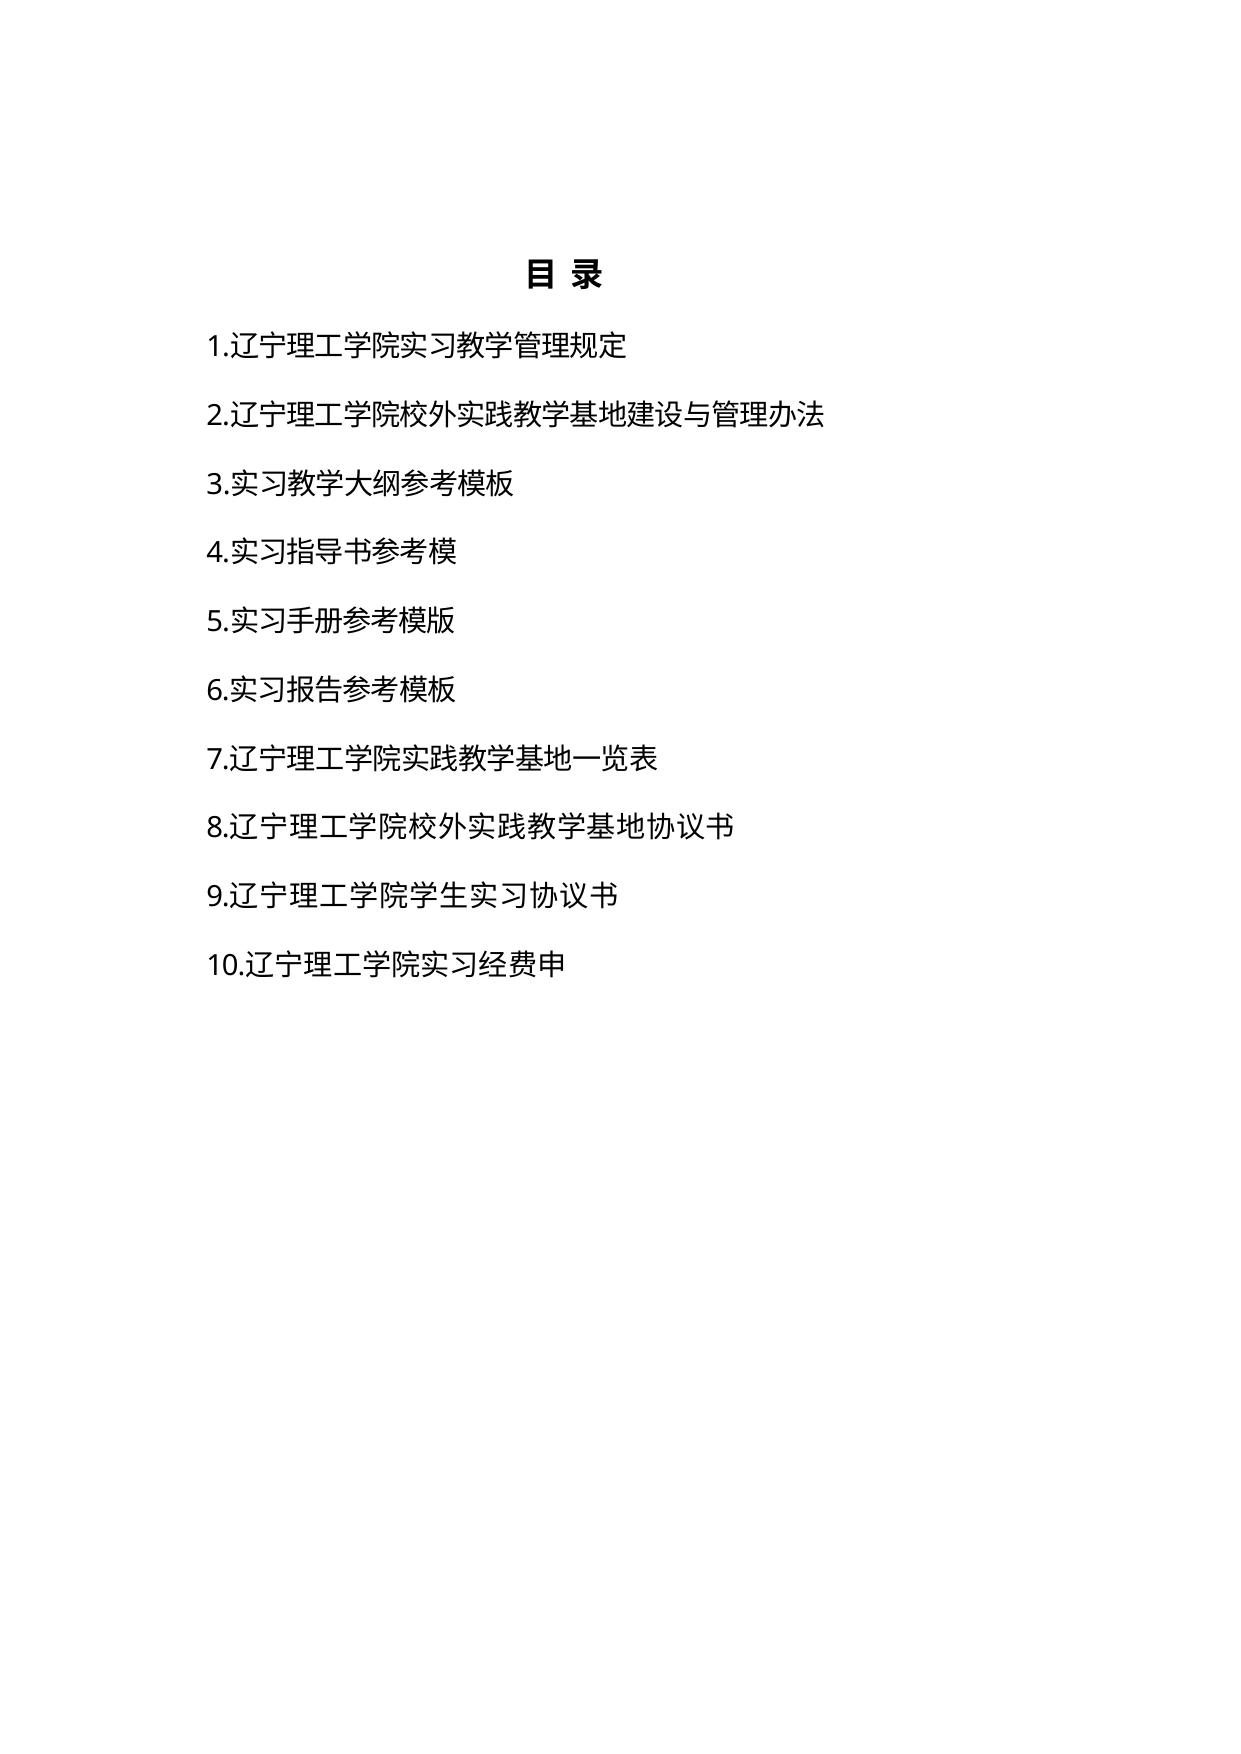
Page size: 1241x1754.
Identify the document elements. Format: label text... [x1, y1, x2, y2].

text 10.辽宁理工学院实习经费申 [206, 944, 1053, 983]
text 3.实习教学大纲参考模板 [206, 463, 1053, 502]
text 7.辽宁理工学院实践教学基地一览表 [206, 738, 1053, 777]
text 4.实习指导书参考模 [206, 532, 1053, 571]
text 2.辽宁理工学院校外实践教学基地建设与管理办法 [206, 394, 1053, 433]
text 5.实习手册参考模版 [206, 601, 1053, 639]
text 1.辽宁理工学院实习教学管理规定 [206, 326, 1053, 364]
text 6.实习报告参考模板 [206, 669, 1053, 708]
text 9.辽宁理工学院学生实习协议书 [206, 876, 1053, 914]
text 8.辽宁理工学院校外实践教学基地协议书 [206, 807, 1053, 846]
text 目 录 [206, 252, 1053, 296]
